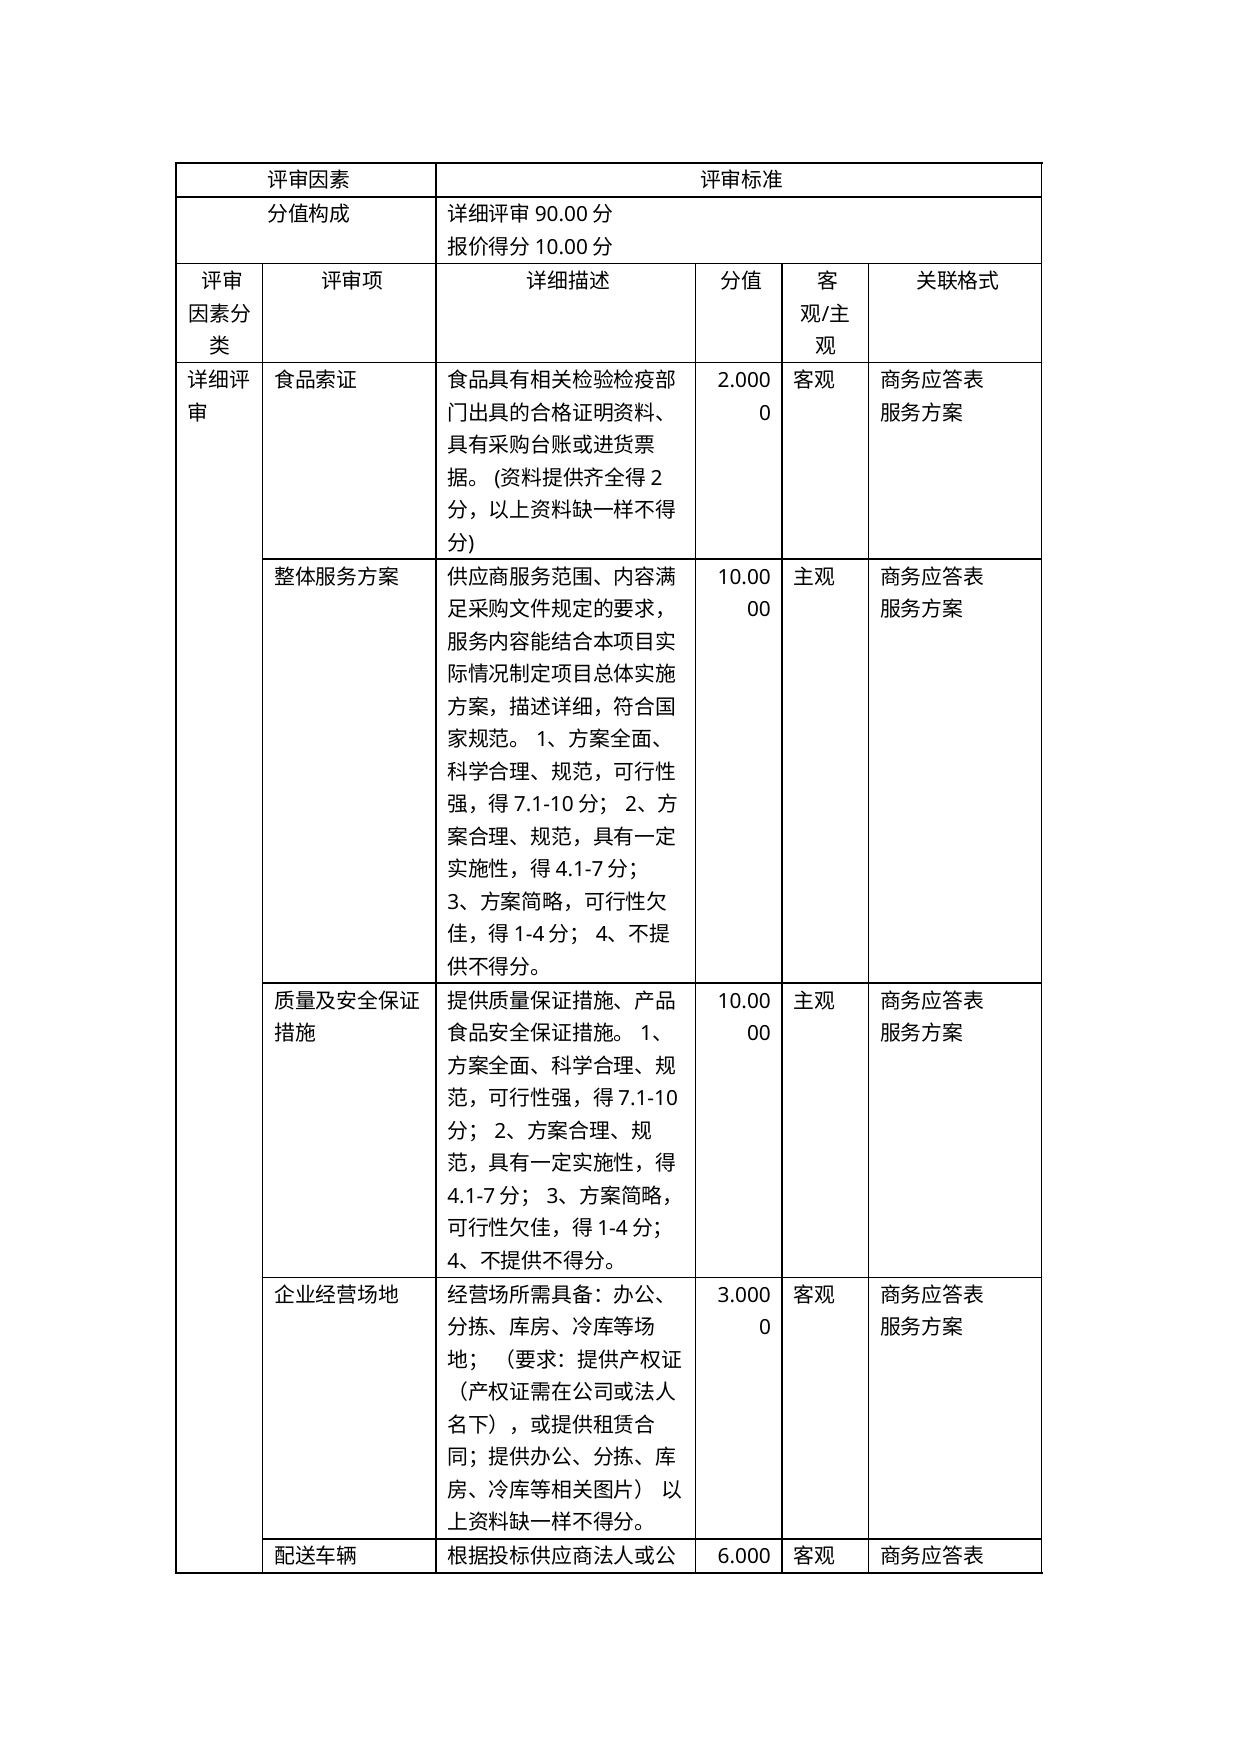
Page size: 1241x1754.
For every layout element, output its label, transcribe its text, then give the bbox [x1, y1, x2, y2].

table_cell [437, 1540, 695, 1572]
table_cell 10.0000 [696, 560, 781, 982]
table_cell 详细评审90.00分 报价得分10.00分 [437, 198, 1041, 263]
table_cell 商务应答表 服务方案 [869, 984, 1041, 1276]
table_cell 商务应答表 服务方案 [869, 1540, 1041, 1572]
table_cell 食品索证 [263, 363, 435, 558]
table_cell 主观 [783, 560, 868, 982]
table_cell 2.0000 [696, 363, 781, 558]
table_cell 商务应答表 服务方案 [869, 1278, 1041, 1538]
table_cell 商务应答表 服务方案 [869, 560, 1041, 982]
table_cell 评审因素分类 [177, 264, 262, 362]
table_cell 客观 [783, 1278, 868, 1538]
table_cell 分值构成 [177, 198, 435, 263]
table_header 评审因素 [177, 164, 435, 196]
table_cell 经营场所需具备：办公、分拣、库房、冷库等场地； （要求：提供产权证（产权证需在公司或法人名下），或提供租赁合同；提供办公、分拣、库房、冷库等相关图片） 以上资料缺一样不得分。 [437, 1278, 695, 1538]
table_cell 配送车辆 [263, 1540, 435, 1572]
table_cell 质量及安全保证措施 [263, 984, 435, 1276]
table_cell 详细评审 [177, 363, 262, 1572]
table_cell 提供质量保证措施、产品食品安全保证措施。 1、方案全面、科学合理、规范，可行性强，得7.1-10分； 2、方案合理、规范，具有一定实施性，得4.1-7分； 3、方案简略，可行性欠佳，得1-4分； 4、不提供不得分。 [437, 984, 695, 1276]
table_cell 6.0000 [696, 1540, 781, 1572]
table_cell 商务应答表 服务方案 [869, 363, 1041, 558]
table_cell 供应商服务范围、内容满足采购文件规定的要求，服务内容能结合本项目实际情况制定项目总体实施方案，描述详细，符合国家规范。 1、方案全面、科学合理、规范，可行性强，得7.1-10分； 2、方案合理、规范，具有一定实施性，得4.1-7分； 3、方案简略，可行性欠佳，得1-4分； 4、不提供不得分。 [437, 560, 695, 982]
table_cell 详细描述 [437, 264, 695, 362]
table_cell 评审项 [263, 264, 435, 362]
table_cell 客观/主观 [783, 264, 868, 362]
table_cell 主观 [783, 984, 868, 1276]
table_cell 企业经营场地 [263, 1278, 435, 1538]
table_cell 关联格式 [869, 264, 1041, 362]
table_cell 10.0000 [696, 984, 781, 1276]
table_cell 客观 [783, 1540, 868, 1572]
table_cell 整体服务方案 [263, 560, 435, 982]
table_cell 分值 [696, 264, 781, 362]
table_cell 客观 [783, 363, 868, 558]
table_cell 食品具有相关检验检疫部门出具的合格证明资料、具有采购台账或进货票据。 (资料提供齐全得2分，以上资料缺一样不得分) [437, 363, 695, 558]
table_cell 3.0000 [696, 1278, 781, 1538]
table_header 评审标准 [437, 164, 1041, 196]
